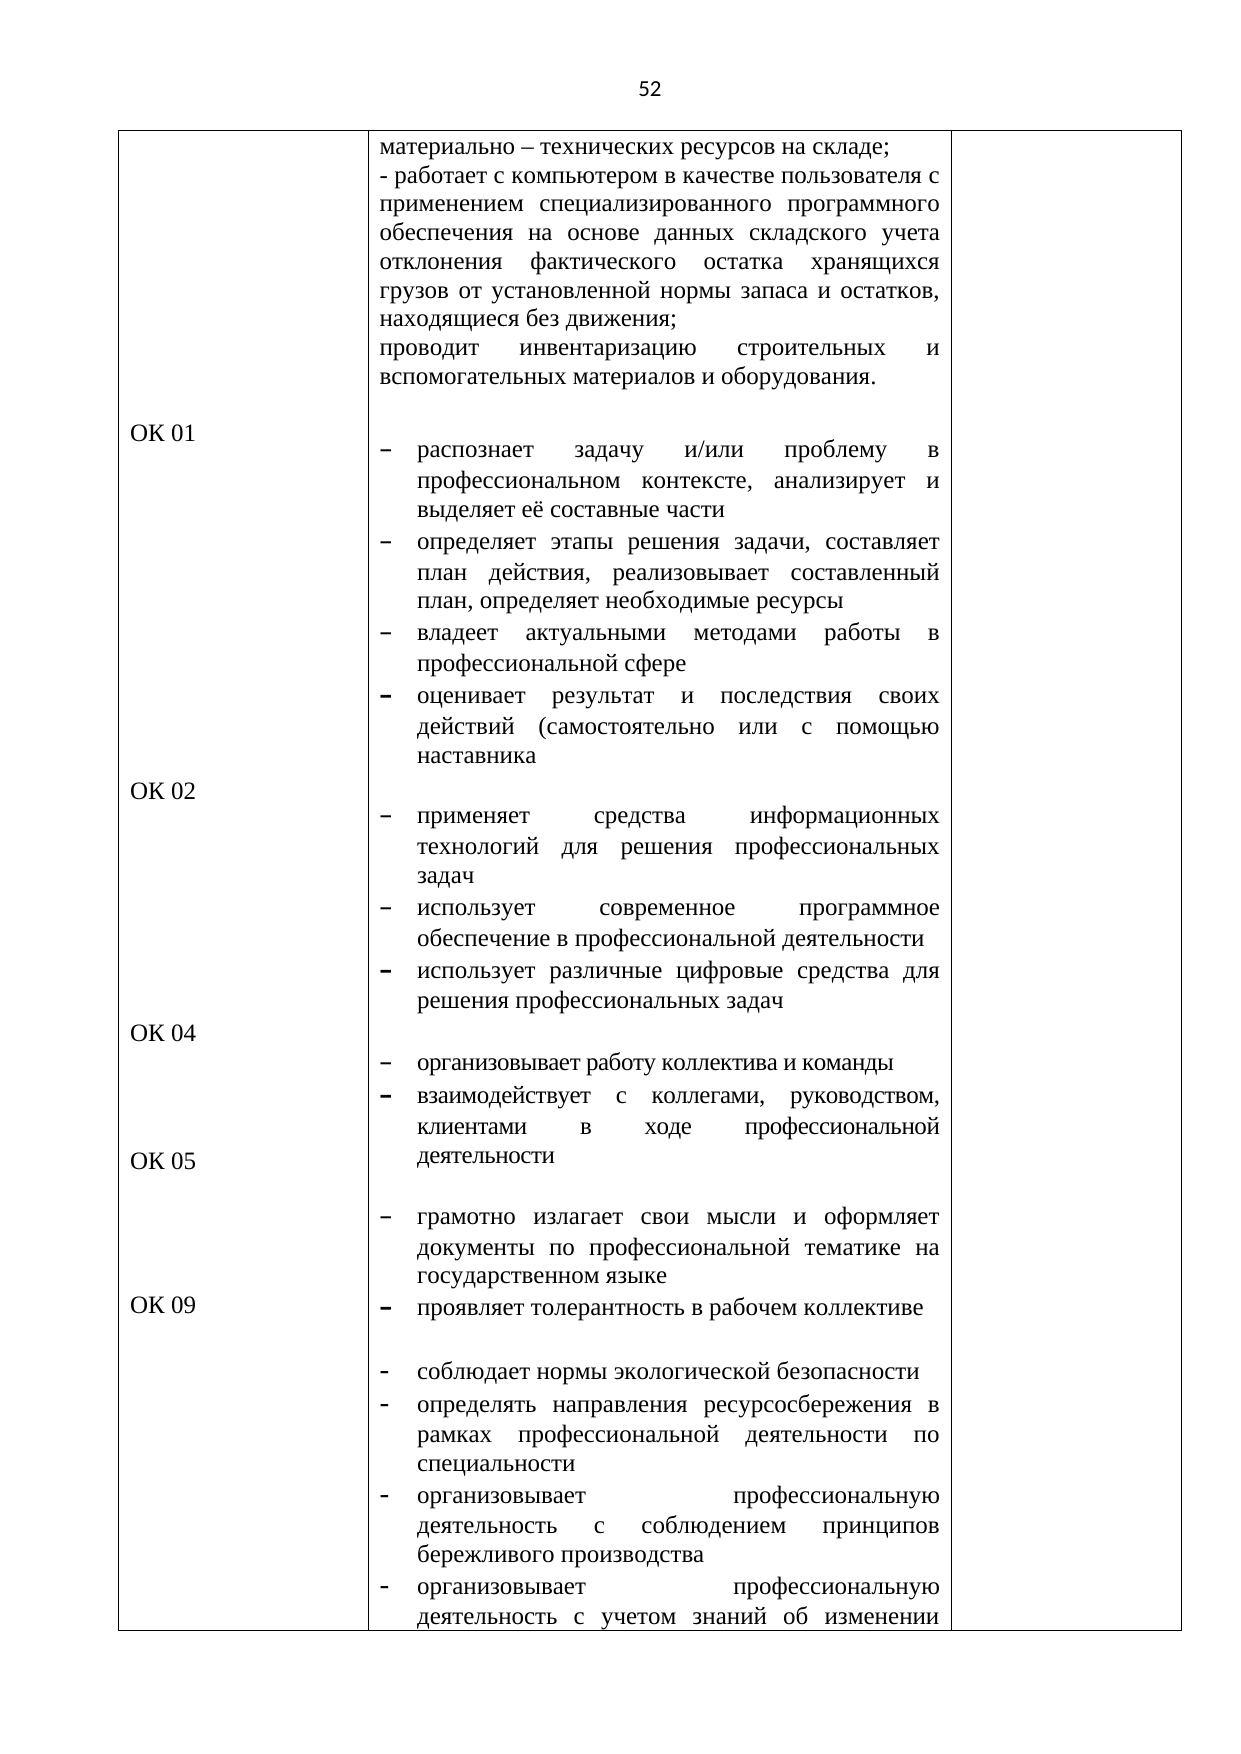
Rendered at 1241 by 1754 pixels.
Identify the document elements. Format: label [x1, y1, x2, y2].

table_cell [369, 131, 951, 1630]
table_cell [119, 131, 368, 1630]
